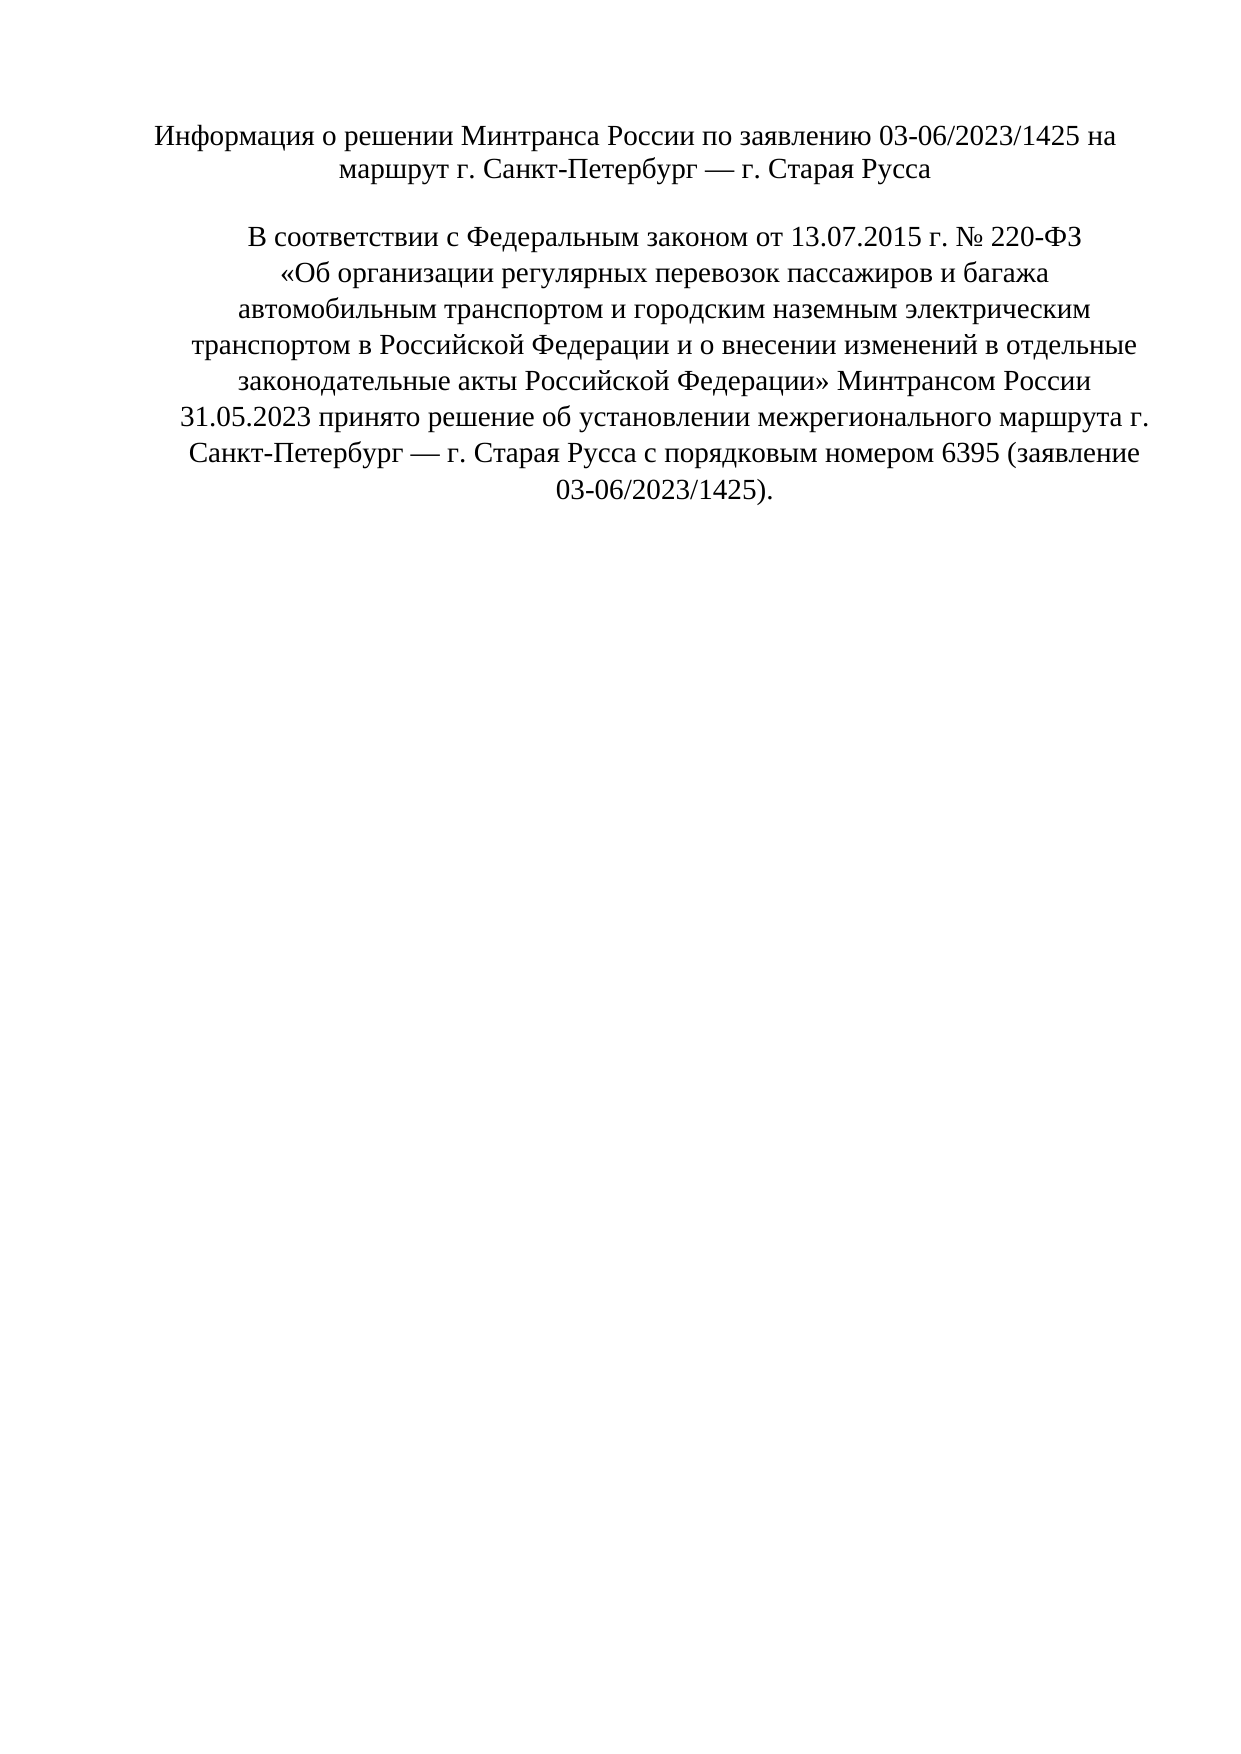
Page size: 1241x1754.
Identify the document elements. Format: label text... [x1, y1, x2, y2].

text В соответствии с Федеральным законом от 13.07.2015 г. № 220-ФЗ «Об организации регулярных перевозок пассажиров и багажа автомобильным транспортом и городским наземным электрическим транспортом в Российской Федерации и о внесении изменений в отдельные законодательные акты Российской Федерации» Минтрансом России 31.05.2023 принято решение об установлении межрегионального маршрута г. Санкт-Петербург — г. Старая Русса с порядковым номером 6395 (заявление 03-06/2023/1425). [177, 219, 1152, 505]
text Информация о решении Минтранса России по заявлению 03-06/2023/1425 на маршрут г. Санкт-Петербург — г. Старая Русса [118, 118, 1152, 185]
